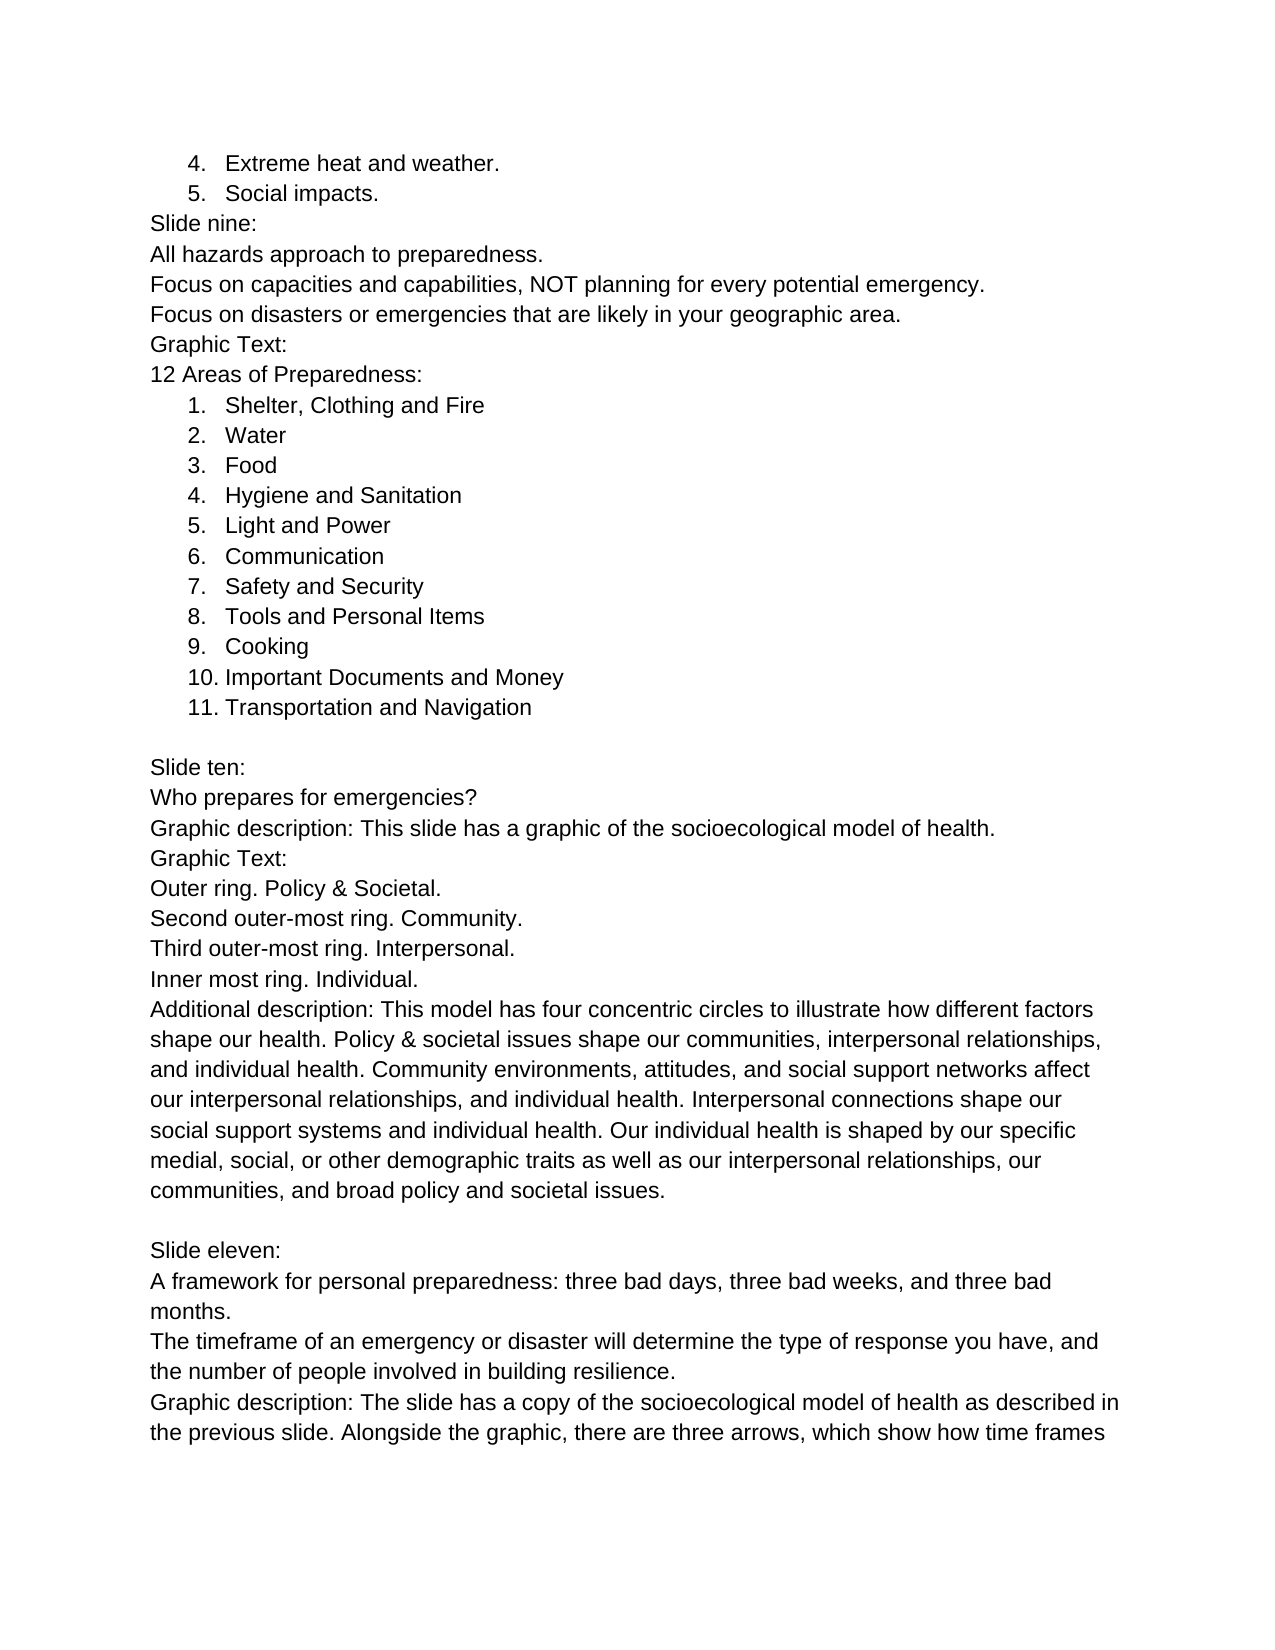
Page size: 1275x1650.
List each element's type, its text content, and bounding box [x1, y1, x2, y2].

text Focus on disasters or emergencies that are likely in your geographic area. [150, 301, 1125, 327]
text Slide eleven: [150, 1237, 1125, 1264]
list Extreme heat and weather. [187, 150, 1125, 176]
text All hazards approach to preparedness. [150, 241, 1125, 267]
text Graphic Text: [150, 331, 1125, 358]
list Tools and Personal Items [187, 603, 1125, 629]
text Additional description: This model has four concentric circles to illustrate how different factors shape our health. Policy & societal issues shape our communities, interpersonal relationships, and individual health. Community environments, attitudes, and social support networks affect our interpersonal relationships, and individual health. Interpersonal connections shape our social support systems and individual health. Our individual health is shaped by our specific medial, social, or other demographic traits as well as our interpersonal relationships, our communities, and broad policy and societal issues. [150, 996, 1125, 1203]
text Graphic Text: [150, 845, 1125, 871]
text The timeframe of an emergency or disaster will determine the type of response you have, and the number of people involved in building resilience. [150, 1328, 1125, 1385]
list Important Documents and Money [187, 663, 1125, 690]
list Transportation and Navigation [187, 694, 1125, 720]
text A framework for personal preparedness: three bad days, three bad weeks, and three bad months. [150, 1268, 1125, 1324]
text Second outer-most ring. Community. [150, 905, 1125, 932]
list Social impacts. [187, 180, 1125, 207]
list Cooking [187, 633, 1125, 660]
list Shelter, Clothing and Fire [187, 392, 1125, 418]
text Inner most ring. Individual. [150, 966, 1125, 992]
list Light and Power [187, 512, 1125, 539]
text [150, 1388, 1125, 1445]
list Communication [187, 543, 1125, 569]
text Slide nine: [150, 210, 1125, 237]
text Focus on capacities and capabilities, NOT planning for every potential emergency. [150, 271, 1125, 297]
text Slide ten: [150, 754, 1125, 781]
list Hygiene and Sanitation [187, 482, 1125, 509]
text Who prepares for emergencies? [150, 784, 1125, 811]
text Graphic description: This slide has a graphic of the socioecological model of health. [150, 814, 1125, 841]
list Water [187, 422, 1125, 448]
text Outer ring. Policy & Societal. [150, 875, 1125, 901]
list Food [187, 452, 1125, 478]
text Third outer-most ring. Interpersonal. [150, 935, 1125, 962]
text 12 Areas of Preparedness: [150, 361, 1125, 388]
list Safety and Security [187, 573, 1125, 599]
